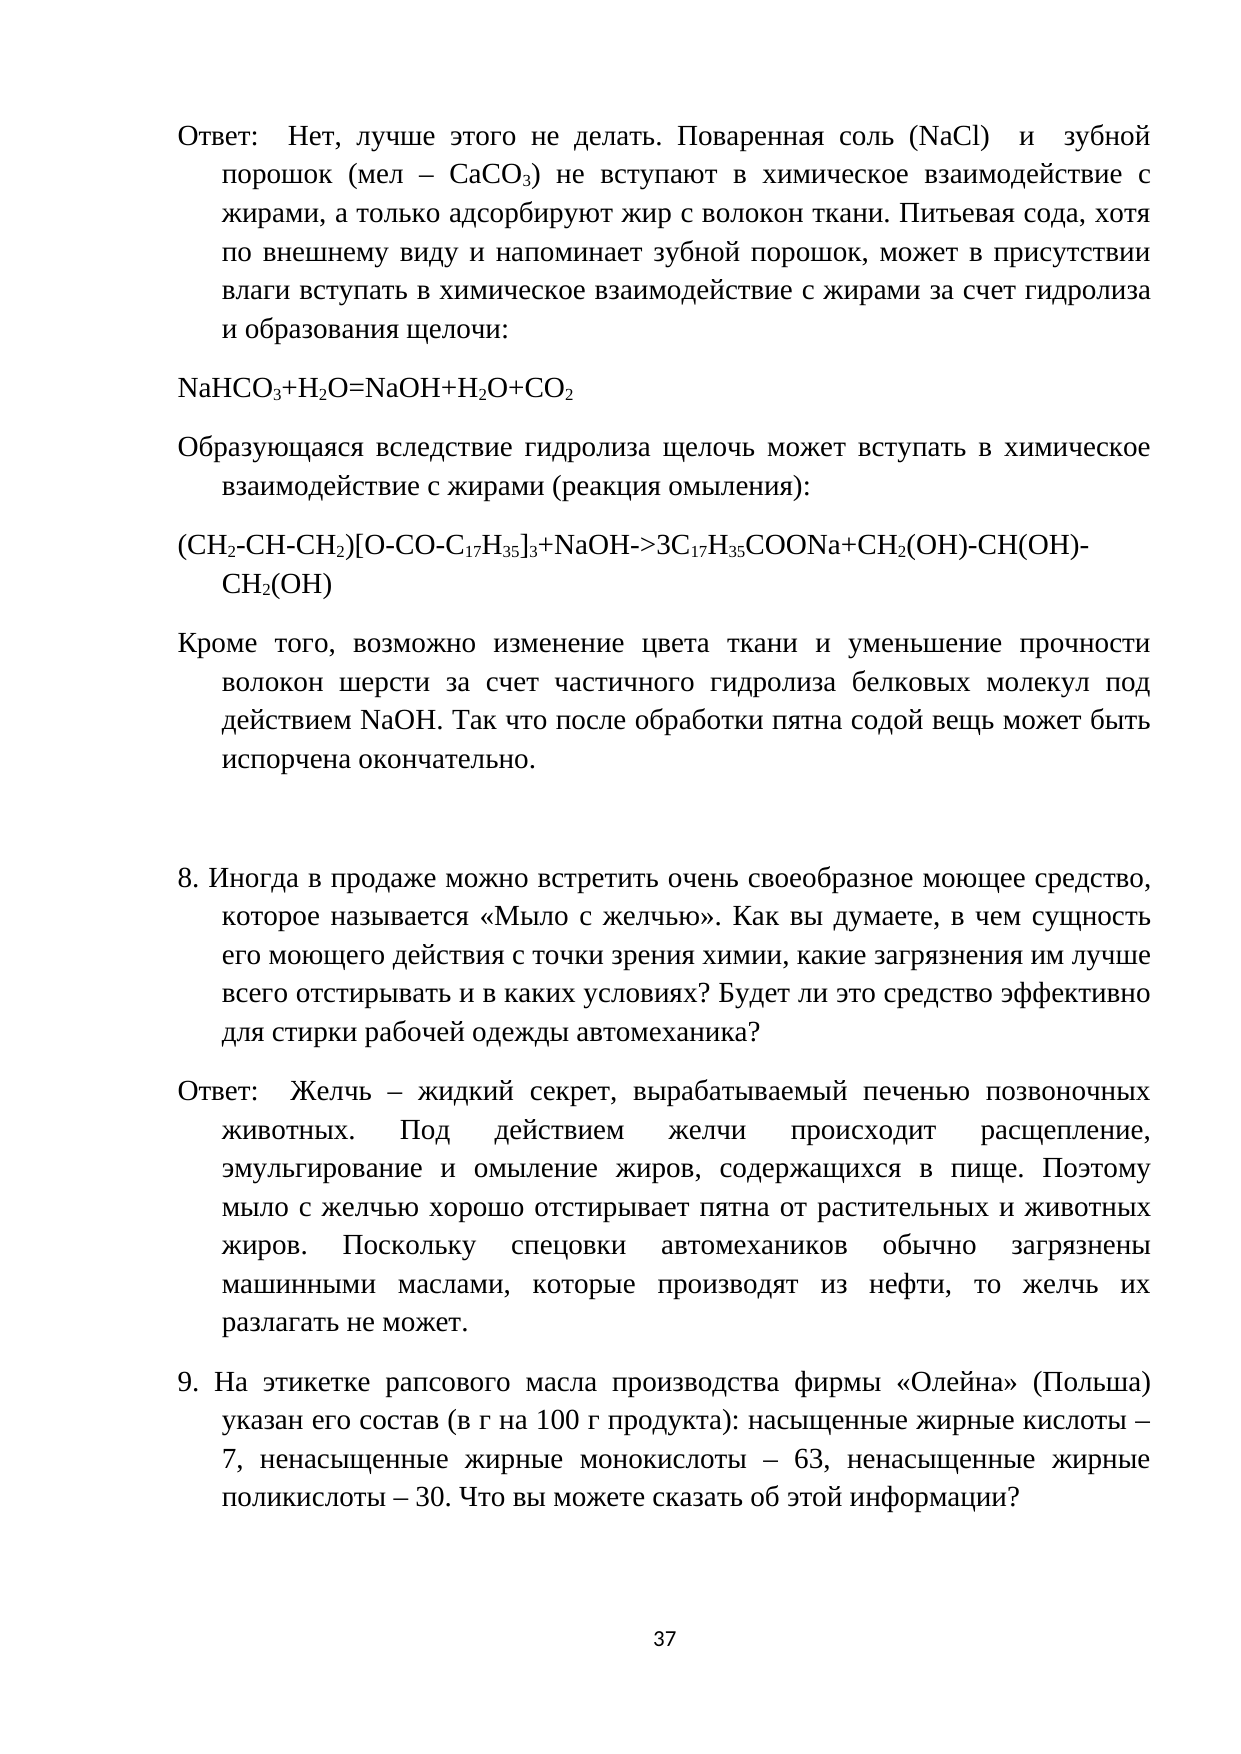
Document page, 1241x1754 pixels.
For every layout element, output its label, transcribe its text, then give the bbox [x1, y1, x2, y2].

text Образующаяся вследствие гидролиза щелочь может вступать в химическое взаимодействие с жирами (реакция омыления): [177, 429, 1152, 502]
text Кроме того, возможно изменение цвета ткани и уменьшение прочности волокон шерсти за счет частичного гидролиза белковых молекул под действием NaOH. Так что после обработки пятна содой вещь может быть испорчена окончательно. [177, 625, 1152, 774]
text Ответ: Нет, лучше этого не делать. Поваренная соль (NaCl) и зубной порошок (мел – СаСО3) не вступают в химическое взаимодействие с жирами, а только адсорбируют жир с волокон ткани. Питьевая сода, хотя по внешнему виду и напоминает зубной порошок, может в присутствии влаги вступать в химическое взаимодействие с жирами за счет гидролиза и образования щелочи: [177, 118, 1152, 344]
text 9. На этикетке рапсового масла производства фирмы «Олейна» (Польша) указан его состав (в г на 100 г продукта): насыщенные жирные кислоты – 7, ненасыщенные жирные монокислоты – 63, ненасыщенные жирные поликислоты – 30. Что вы можете сказать об этой информации? [177, 1364, 1152, 1513]
text (CH2-CH-CH2)[O-CO-C17H35]3+NaOH->3C17H35COONa+CH2(OH)-CH(OH)-CH2(OH) [177, 527, 1152, 599]
text 8. Иногда в продаже можно встретить очень своеобразное моющее средство, которое называется «Мыло с желчью». Как вы думаете, в чем сущность его моющего действия с точки зрения химии, какие загрязнения им лучше всего отстирывать и в каких условиях? Будет ли это средство эффективно для стирки рабочей одежды автомеханика? [177, 860, 1152, 1047]
text NaHCO3+H2O=NaOH+H2O+CO2 [177, 370, 1152, 404]
text Ответ: Желчь – жидкий секрет, вырабатываемый печенью позвоночных животных. Под действием желчи происходит расщепление, эмульгирование и омыление жиров, содержащихся в пище. Поэтому мыло с желчью хорошо отстирывает пятна от растительных и животных жиров. Поскольку спецовки автомехаников обычно загрязнены машинными маслами, которые производят из нефти, то желчь их разлагать не может. [177, 1073, 1152, 1338]
